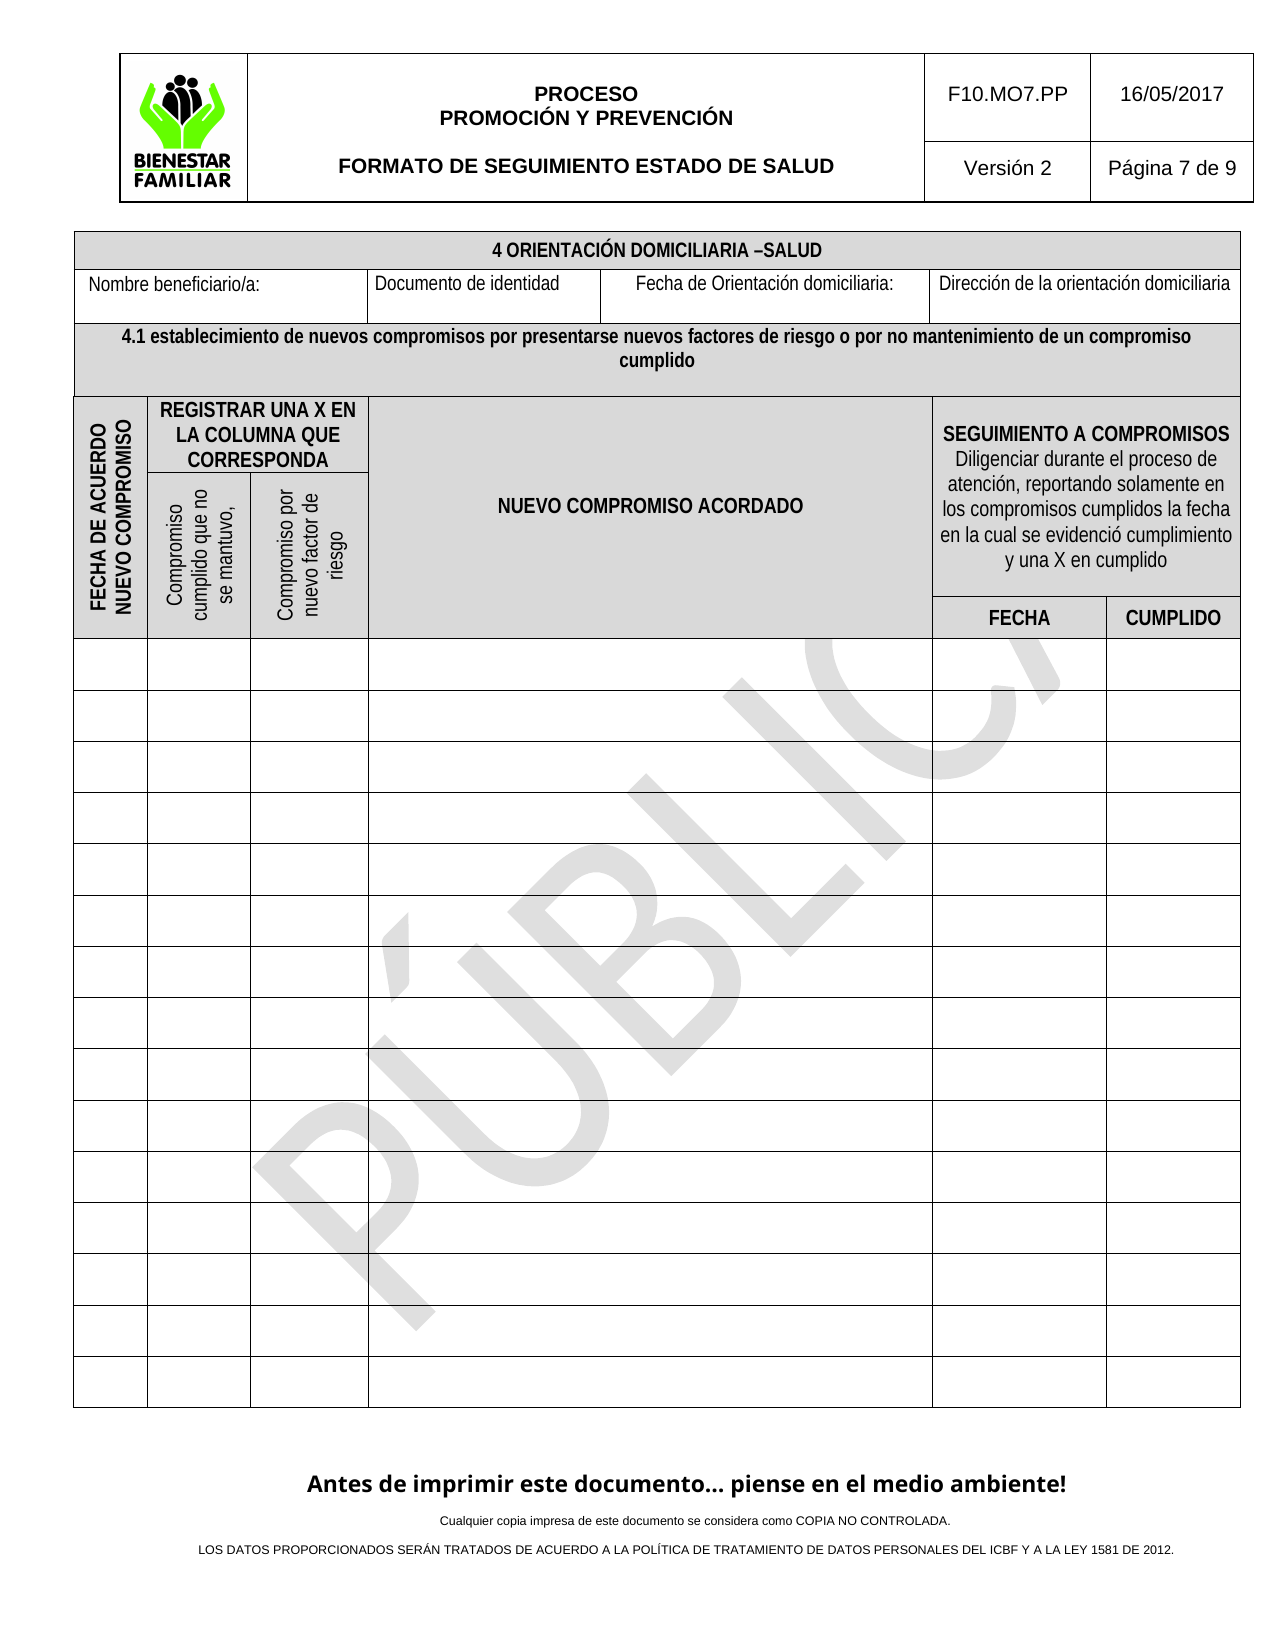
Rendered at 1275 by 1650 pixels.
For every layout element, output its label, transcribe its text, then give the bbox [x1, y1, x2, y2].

table_cell REGISTRAR UNA X EN LA COLUMNA QUE CORRESPONDA [148, 397, 368, 472]
table_cell Fecha de Orientación domiciliaria: [601, 270, 929, 323]
table_cell [148, 639, 250, 689]
table_cell [1107, 1357, 1240, 1407]
table_cell CUMPLIDO [1107, 597, 1240, 638]
table_cell [148, 1101, 250, 1151]
table_cell [1107, 1049, 1240, 1099]
table_cell [74, 691, 147, 741]
table_cell [933, 1152, 1106, 1202]
table_cell [148, 1306, 250, 1356]
table_cell [148, 691, 250, 741]
table_cell [369, 1101, 932, 1151]
table_cell NUEVO COMPROMISO ACORDADO [369, 397, 932, 638]
table_cell [933, 998, 1106, 1048]
table_cell [1107, 691, 1240, 741]
table_cell [933, 1049, 1106, 1099]
table_cell Compromiso cumplido que no se mantuvo, [148, 473, 250, 638]
table_cell [74, 639, 147, 689]
table_cell [74, 1203, 147, 1253]
table_cell [148, 998, 250, 1048]
table_cell [251, 1306, 368, 1356]
table_cell [74, 1152, 147, 1202]
table_cell [933, 1101, 1106, 1151]
table_cell [251, 1203, 368, 1253]
table_cell [933, 742, 1106, 792]
table_cell Nombre beneficiario/a: [75, 270, 367, 323]
table_cell [369, 1306, 932, 1356]
table_cell [1107, 896, 1240, 946]
table_cell [74, 1254, 147, 1304]
table_cell [369, 998, 932, 1048]
table_cell [369, 1254, 932, 1304]
table_cell [1107, 1306, 1240, 1356]
table_cell [74, 998, 147, 1048]
table_cell [251, 896, 368, 946]
table_cell [933, 896, 1106, 946]
table_cell [1107, 639, 1240, 689]
table_cell [933, 1254, 1106, 1304]
table_cell SEGUIMIENTO A COMPROMISOS Diligenciar durante el proceso de atención, reportando solamente en los compromisos cumplidos la fecha en la cual se evidenció cumplimiento y una X en cumplido [933, 397, 1240, 596]
table_cell [369, 1152, 932, 1202]
table_cell [74, 1357, 147, 1407]
table_cell [1107, 1101, 1240, 1151]
table_cell [369, 844, 932, 894]
table_cell [74, 947, 147, 997]
table_cell [148, 844, 250, 894]
table_cell [1107, 1203, 1240, 1253]
table_cell [1107, 1152, 1240, 1202]
table_cell [369, 691, 932, 741]
table_cell FECHA [933, 597, 1106, 638]
table_cell [369, 1203, 932, 1253]
table_cell Documento de identidad [368, 270, 600, 323]
table_cell [369, 896, 932, 946]
table_cell [74, 844, 147, 894]
table_cell [148, 1254, 250, 1304]
table_cell [933, 793, 1106, 843]
table_cell [1107, 947, 1240, 997]
table_cell [1107, 742, 1240, 792]
table_cell FECHA DE ACUERDO NUEVO COMPROMISO [74, 397, 147, 638]
table_cell [251, 998, 368, 1048]
table_cell [148, 896, 250, 946]
table_cell [251, 1049, 368, 1099]
table_cell [1107, 793, 1240, 843]
table_cell [74, 1049, 147, 1099]
table_cell [251, 1254, 368, 1304]
table_cell [74, 793, 147, 843]
table_cell [933, 1306, 1106, 1356]
table_cell [933, 947, 1106, 997]
table_cell [251, 947, 368, 997]
table_cell [369, 1357, 932, 1407]
picture [125, 61, 240, 199]
table_cell [74, 1306, 147, 1356]
table_cell [148, 793, 250, 843]
table_cell [148, 742, 250, 792]
table_cell [74, 742, 147, 792]
table_cell [933, 1203, 1106, 1253]
table_cell Compromiso por nuevo factor de riesgo [251, 473, 368, 638]
table_cell [74, 1101, 147, 1151]
table_cell [148, 1357, 250, 1407]
table_cell [148, 947, 250, 997]
table_cell 4 ORIENTACIÓN DOMICILIARIA –SALUD [75, 232, 1240, 269]
table_cell [251, 844, 368, 894]
table_cell [251, 1357, 368, 1407]
table_cell [74, 896, 147, 946]
table_cell [251, 691, 368, 741]
table_cell [369, 639, 932, 689]
table_cell [933, 1357, 1106, 1407]
table_cell [369, 1049, 932, 1099]
table_cell [933, 639, 1106, 689]
table_cell [933, 844, 1106, 894]
table_cell [148, 1049, 250, 1099]
table_cell [369, 742, 932, 792]
table_cell [148, 1152, 250, 1202]
table_cell [251, 742, 368, 792]
table_cell Dirección de la orientación domiciliaria [930, 270, 1240, 323]
table_cell [933, 691, 1106, 741]
table_cell [251, 1101, 368, 1151]
table_cell [369, 947, 932, 997]
table_cell [369, 793, 932, 843]
table_cell [251, 1152, 368, 1202]
table_cell 4.1 establecimiento de nuevos compromisos por presentarse nuevos factores de riesgo o por no mantenimiento de un compromiso cumplido [75, 324, 1240, 396]
table_cell [251, 639, 368, 689]
table_cell [1107, 844, 1240, 894]
table_cell [1107, 1254, 1240, 1304]
table_cell [251, 793, 368, 843]
table_cell [148, 1203, 250, 1253]
table_cell [1107, 998, 1240, 1048]
